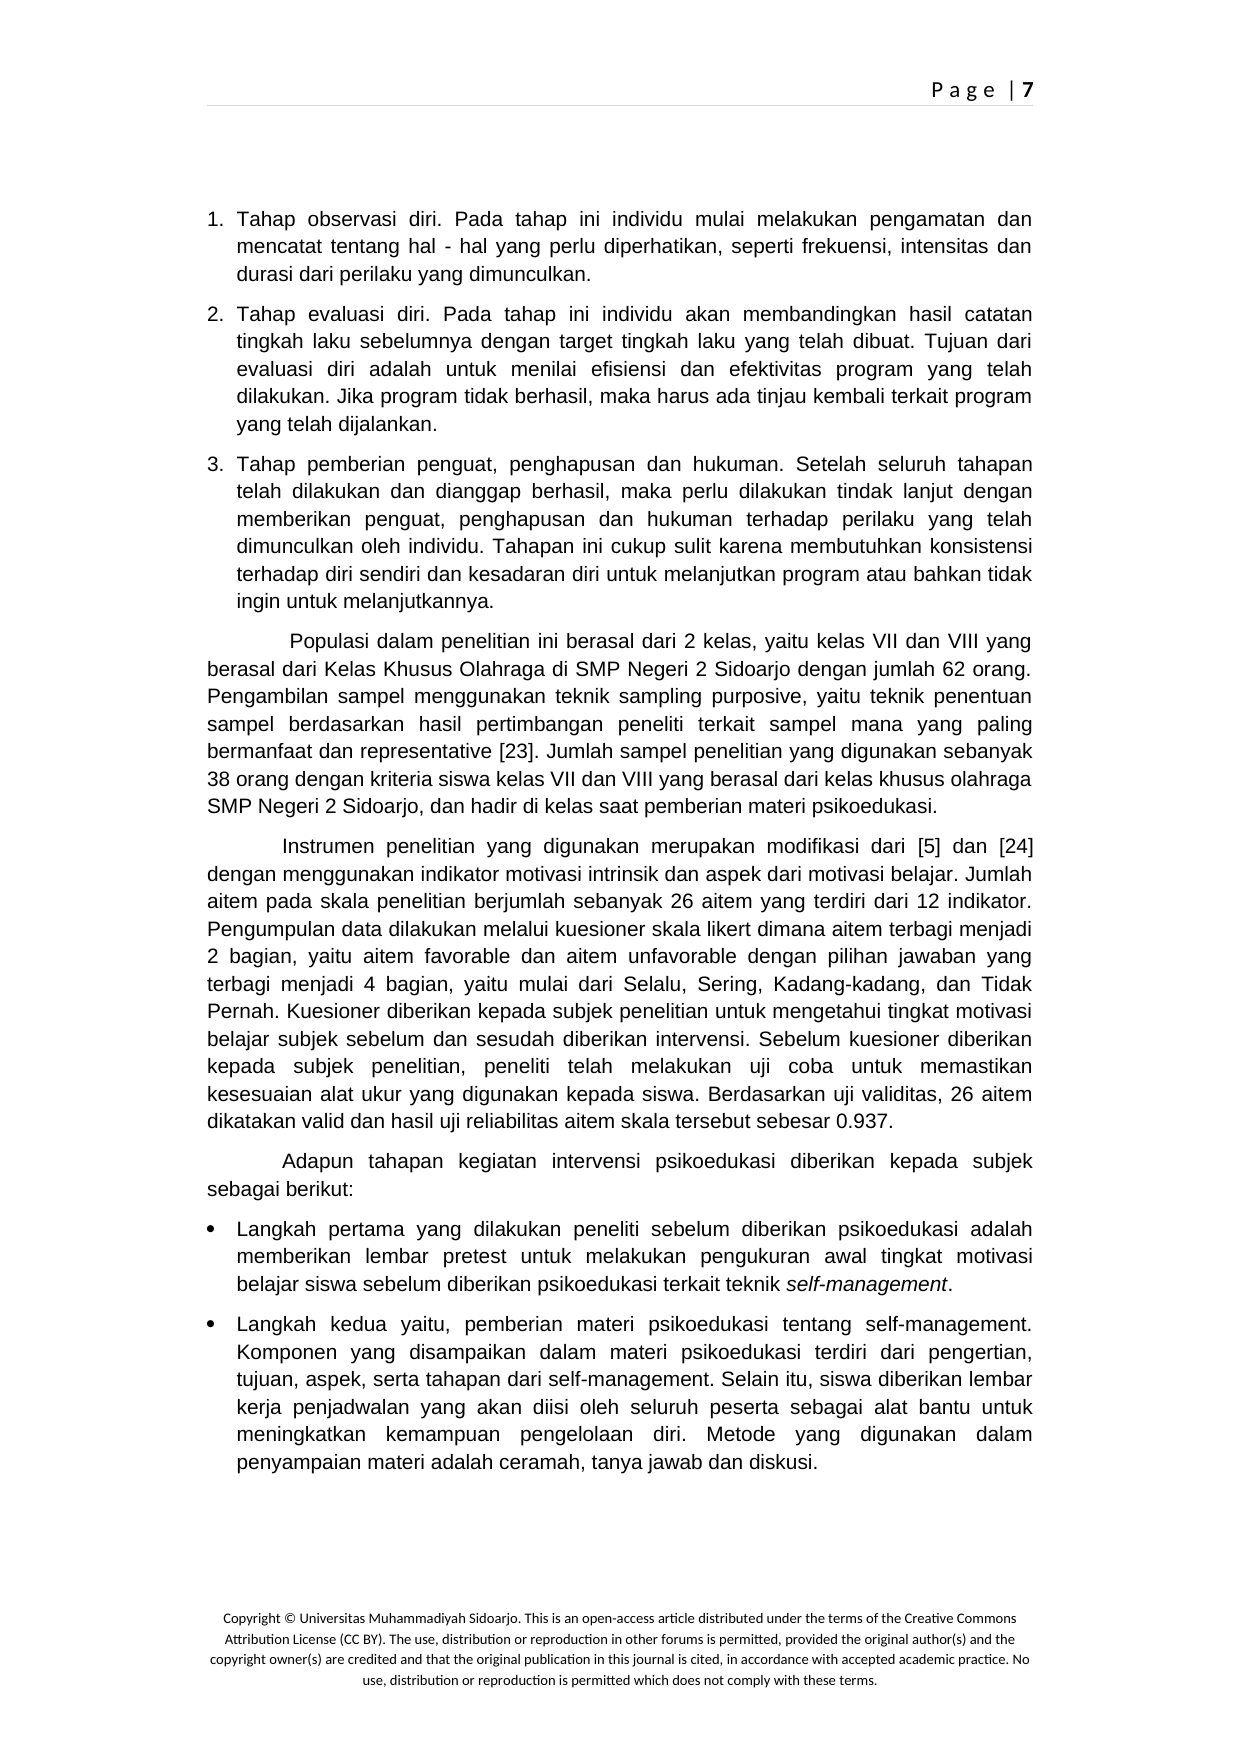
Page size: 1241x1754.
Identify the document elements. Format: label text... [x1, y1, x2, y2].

list Langkah kedua yaitu, pemberian materi psikoedukasi tentang self-management. Komponen yang disampaikan dalam materi psikoedukasi terdiri dari pengertian, tujuan, aspek, serta tahapan dari self-management. Selain itu, siswa diberikan lembar kerja penjadwalan yang akan diisi oleh seluruh peserta sebagai alat bantu untuk meningkatkan kemampuan pengelolaan diri. Metode yang digunakan dalam penyampaian materi adalah ceramah, tanya jawab dan diskusi. [207, 1312, 1033, 1473]
text Instrumen penelitian yang digunakan merupakan modifikasi dari dan dengan menggunakan indikator motivasi intrinsik dan aspek dari motivasi belajar. Jumlah aitem pada skala penelitian berjumlah sebanyak 26 aitem yang terdiri dari 12 indikator. Pengumpulan data dilakukan melalui kuesioner skala likert dimana aitem terbagi menjadi 2 bagian, yaitu aitem favorable dan aitem unfavorable dengan pilihan jawaban yang terbagi menjadi 4 bagian, yaitu mulai dari Selalu, Sering, Kadang-kadang, dan Tidak Pernah. Kuesioner diberikan kepada subjek penelitian untuk mengetahui tingkat motivasi belajar subjek sebelum dan sesudah diberikan intervensi. Sebelum kuesioner diberikan kepada subjek penelitian, peneliti telah melakukan uji coba untuk memastikan kesesuaian alat ukur yang digunakan kepada siswa. Berdasarkan uji validitas, 26 aitem dikatakan valid dan hasil uji reliabilitas aitem skala tersebut sebesar 0.937. [207, 834, 1033, 1133]
list Tahap pemberian penguat, penghapusan dan hukuman. Setelah seluruh tahapan telah dilakukan dan dianggap berhasil, maka perlu dilakukan tindak lanjut dengan memberikan penguat, penghapusan dan hukuman terhadap perilaku yang telah dimunculkan oleh individu. Tahapan ini cukup sulit karena membutuhkan konsistensi terhadap diri sendiri dan kesadaran diri untuk melanjutkan program atau bahkan tidak ingin untuk melanjutkannya. [207, 452, 1033, 613]
list Tahap evaluasi diri. Pada tahap ini individu akan membandingkan hasil catatan tingkah laku sebelumnya dengan target tingkah laku yang telah dibuat. Tujuan dari evaluasi diri adalah untuk menilai efisiensi dan efektivitas program yang telah dilakukan. Jika program tidak berhasil, maka harus ada tinjau kembali terkait program yang telah dijalankan. [207, 302, 1033, 436]
list Tahap observasi diri. Pada tahap ini individu mulai melakukan pengamatan dan mencatat tentang hal - hal yang perlu diperhatikan, seperti frekuensi, intensitas dan durasi dari perilaku yang dimunculkan. [207, 207, 1033, 286]
list Langkah pertama yang dilakukan peneliti sebelum diberikan psikoedukasi adalah memberikan lembar pretest untuk melakukan pengukuran awal tingkat motivasi belajar siswa sebelum diberikan psikoedukasi terkait teknik self-management. [207, 1217, 1033, 1296]
text Populasi dalam penelitian ini berasal dari 2 kelas, yaitu kelas VII dan VIII yang berasal dari Kelas Khusus Olahraga di SMP Negeri 2 Sidoarjo dengan jumlah 62 orang. Pengambilan sampel menggunakan teknik sampling purposive, yaitu teknik penentuan sampel berdasarkan hasil pertimbangan peneliti terkait sampel mana yang paling bermanfaat dan representative . Jumlah sampel penelitian yang digunakan sebanyak 38 orang dengan kriteria siswa kelas VII dan VIII yang berasal dari kelas khusus olahraga SMP Negeri 2 Sidoarjo, dan hadir di kelas saat pemberian materi psikoedukasi. [207, 629, 1033, 818]
text Adapun tahapan kegiatan intervensi psikoedukasi diberikan kepada subjek sebagai berikut: [207, 1149, 1033, 1201]
